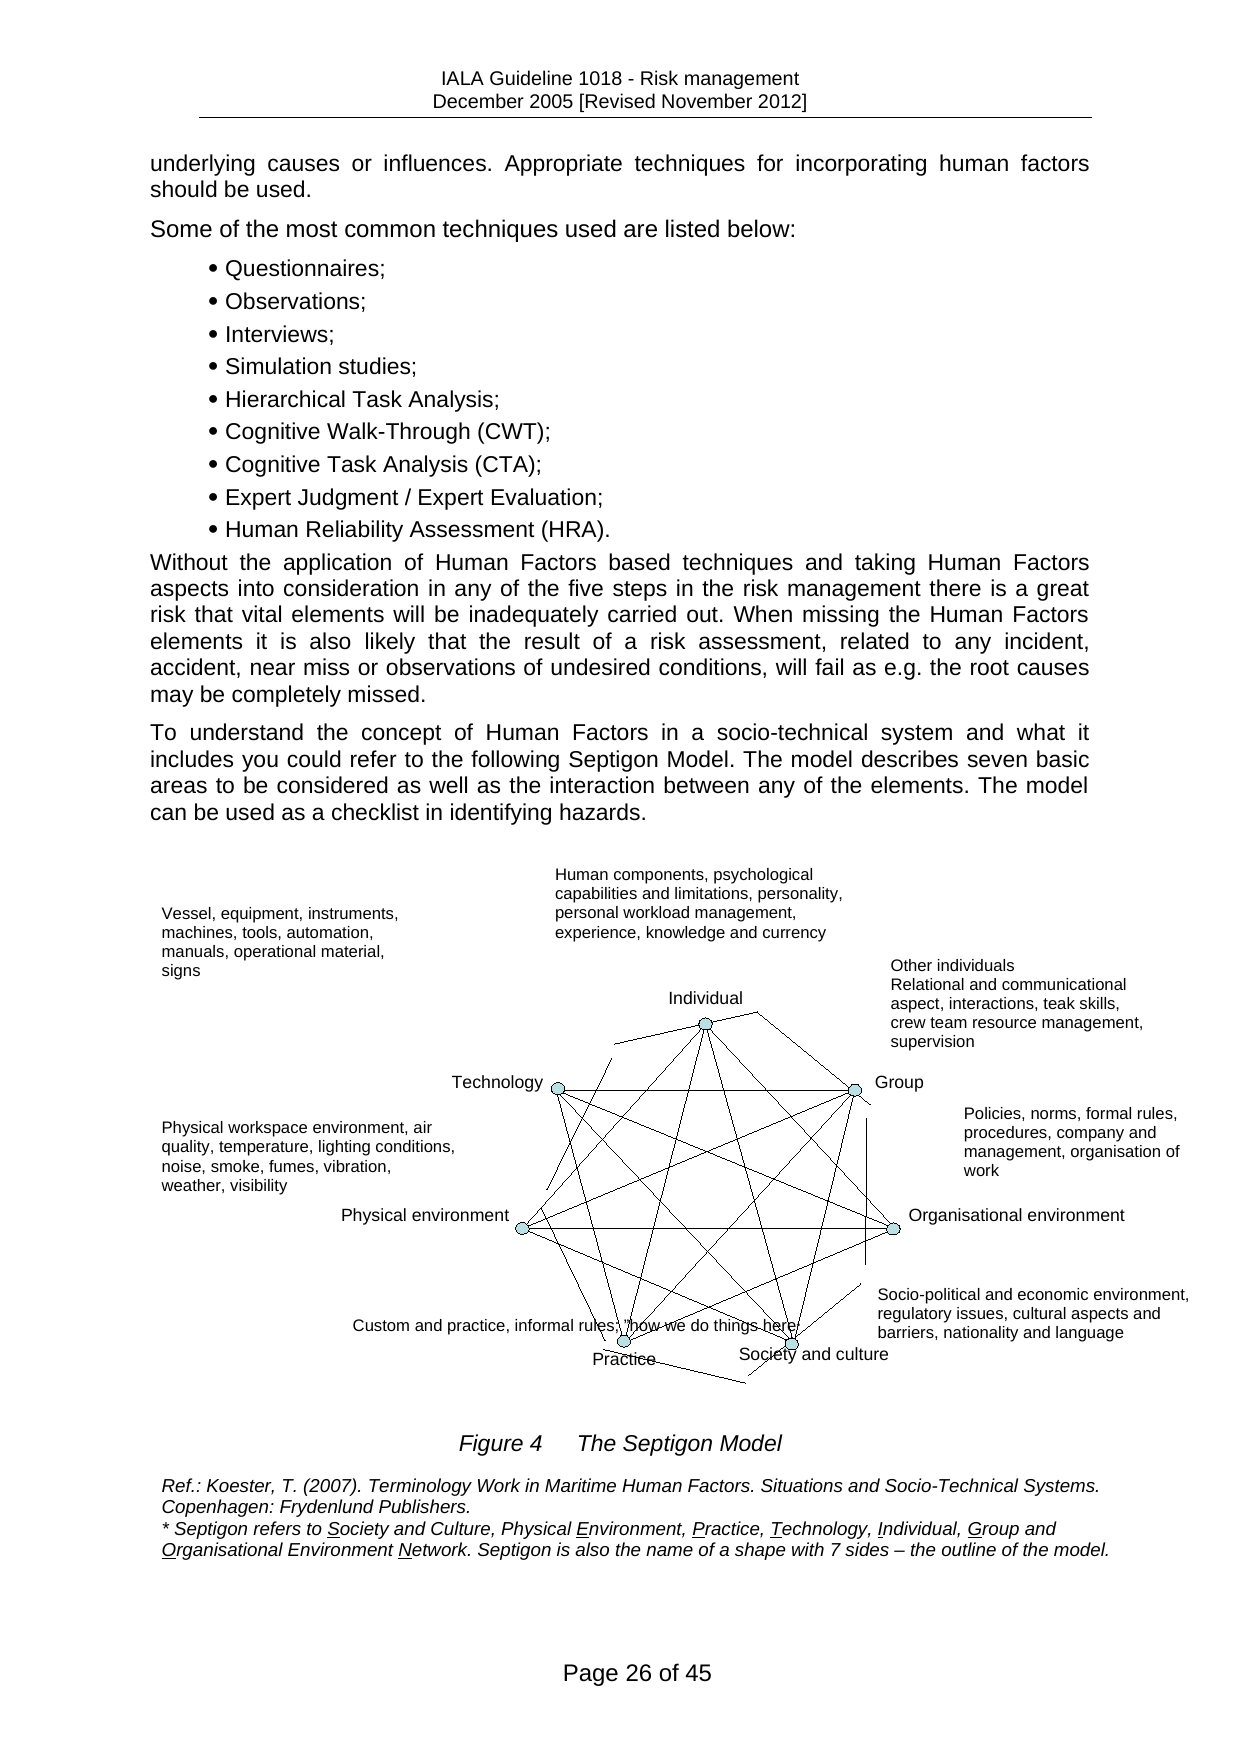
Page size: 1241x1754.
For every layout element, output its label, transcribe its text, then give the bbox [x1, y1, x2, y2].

text Cognitive Task Analysis (CTA); [209, 451, 1090, 477]
text Hierarchical Task Analysis; [209, 386, 1090, 412]
text Interviews; [209, 321, 1090, 347]
text Cognitive Walk-Through (CWT); [209, 418, 1090, 445]
text Simulation studies; [209, 353, 1090, 379]
text Human Reliability Assessment (HRA). [209, 516, 1090, 542]
text Observations; [209, 288, 1090, 314]
text The Septigon Model [150, 1429, 1090, 1456]
text Some of the most common techniques used are listed below: [150, 215, 1090, 243]
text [150, 150, 1090, 203]
text To understand the concept of Human Factors in a socio-technical system and what it includes you could refer to the following Septigon Model. The model describes seven basic areas to be considered as well as the interaction between any of the elements. The model can be used as a checklist in identifying hazards. [150, 719, 1090, 825]
text Without the application of Human Factors based techniques and taking Human Factors aspects into consideration in any of the five steps in the risk management there is a great risk that vital elements will be inadequately carried out. When missing the Human Factors elements it is also likely that the result of a risk assessment, related to any incident, accident, near miss or observations of undesired conditions, will fail as e.g. the root causes may be completely missed. [150, 549, 1090, 707]
text Expert Judgment / Expert Evaluation; [209, 483, 1090, 510]
text Questionnaires; [209, 255, 1090, 282]
